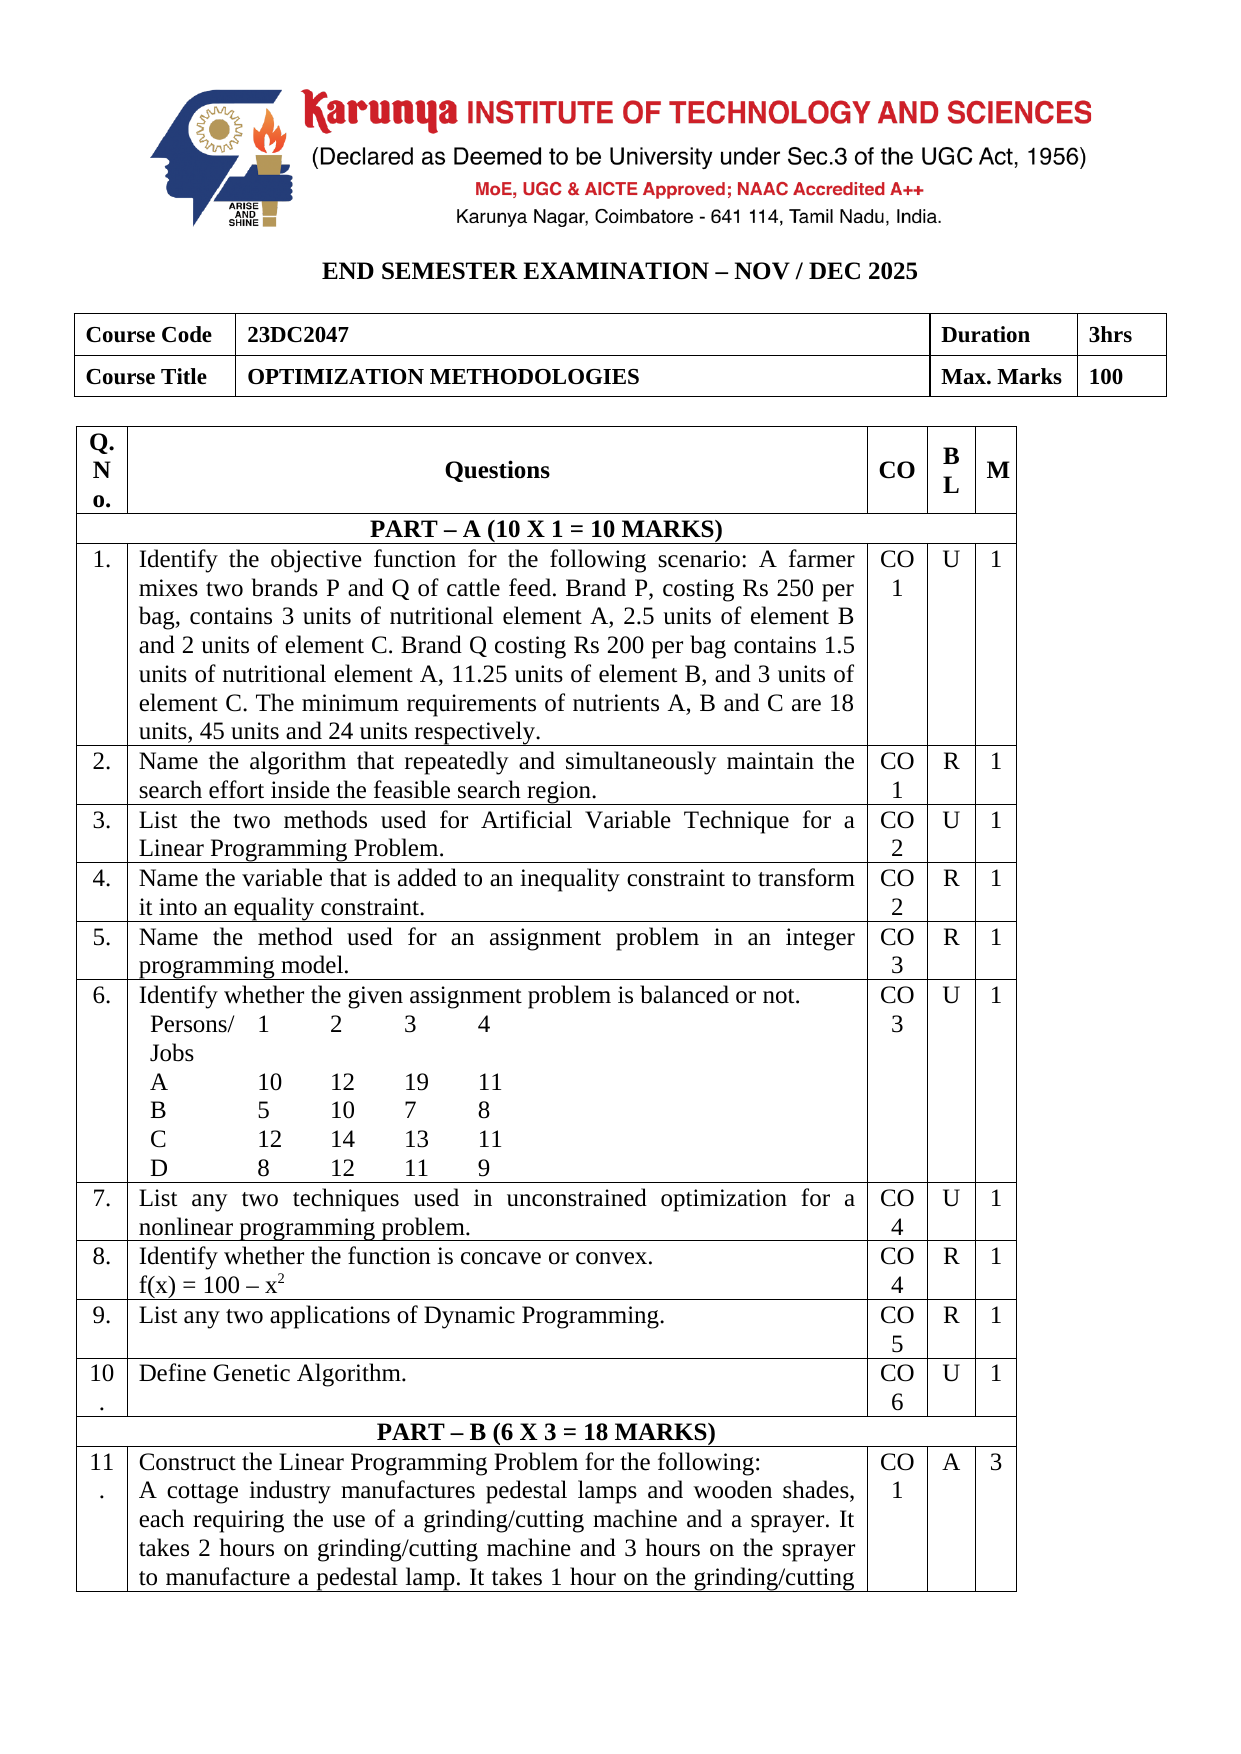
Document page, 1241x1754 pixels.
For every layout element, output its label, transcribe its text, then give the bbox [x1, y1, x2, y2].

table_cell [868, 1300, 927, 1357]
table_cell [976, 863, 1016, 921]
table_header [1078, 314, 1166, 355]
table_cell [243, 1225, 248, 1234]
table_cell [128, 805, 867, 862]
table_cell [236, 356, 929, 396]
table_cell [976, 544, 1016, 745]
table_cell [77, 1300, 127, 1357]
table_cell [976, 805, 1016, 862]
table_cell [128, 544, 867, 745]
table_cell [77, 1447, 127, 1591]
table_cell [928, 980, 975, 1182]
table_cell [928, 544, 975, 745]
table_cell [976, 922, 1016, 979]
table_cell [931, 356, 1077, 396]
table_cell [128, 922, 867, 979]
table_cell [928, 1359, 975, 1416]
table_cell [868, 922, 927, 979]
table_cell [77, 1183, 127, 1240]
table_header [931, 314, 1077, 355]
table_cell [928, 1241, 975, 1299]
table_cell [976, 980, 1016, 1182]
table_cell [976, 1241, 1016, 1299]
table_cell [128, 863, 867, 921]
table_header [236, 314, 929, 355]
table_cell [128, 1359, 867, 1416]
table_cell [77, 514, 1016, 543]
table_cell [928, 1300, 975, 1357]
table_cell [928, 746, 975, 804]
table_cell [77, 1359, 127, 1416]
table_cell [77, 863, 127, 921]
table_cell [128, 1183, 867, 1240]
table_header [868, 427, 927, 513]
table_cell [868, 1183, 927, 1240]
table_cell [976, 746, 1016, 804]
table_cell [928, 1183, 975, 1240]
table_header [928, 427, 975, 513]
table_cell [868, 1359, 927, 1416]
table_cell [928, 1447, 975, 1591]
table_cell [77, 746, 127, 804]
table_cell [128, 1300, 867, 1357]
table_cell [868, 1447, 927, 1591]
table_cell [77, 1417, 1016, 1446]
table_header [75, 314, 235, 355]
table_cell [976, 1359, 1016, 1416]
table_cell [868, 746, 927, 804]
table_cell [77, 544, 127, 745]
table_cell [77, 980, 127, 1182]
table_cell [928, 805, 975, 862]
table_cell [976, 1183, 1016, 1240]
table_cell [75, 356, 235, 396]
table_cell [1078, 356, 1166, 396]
picture [150, 89, 1092, 227]
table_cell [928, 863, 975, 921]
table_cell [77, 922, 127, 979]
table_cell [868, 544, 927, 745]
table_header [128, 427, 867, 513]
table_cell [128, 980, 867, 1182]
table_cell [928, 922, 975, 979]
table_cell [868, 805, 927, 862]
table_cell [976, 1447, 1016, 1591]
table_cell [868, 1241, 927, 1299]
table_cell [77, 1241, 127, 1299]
text END SEMESTER EXAMINATION – NOV / DEC 2025 [150, 256, 1090, 284]
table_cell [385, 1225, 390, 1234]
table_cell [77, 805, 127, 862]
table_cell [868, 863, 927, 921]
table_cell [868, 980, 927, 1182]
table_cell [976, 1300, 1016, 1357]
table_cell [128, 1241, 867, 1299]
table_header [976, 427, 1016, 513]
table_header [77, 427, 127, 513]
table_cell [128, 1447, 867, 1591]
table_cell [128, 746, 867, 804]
